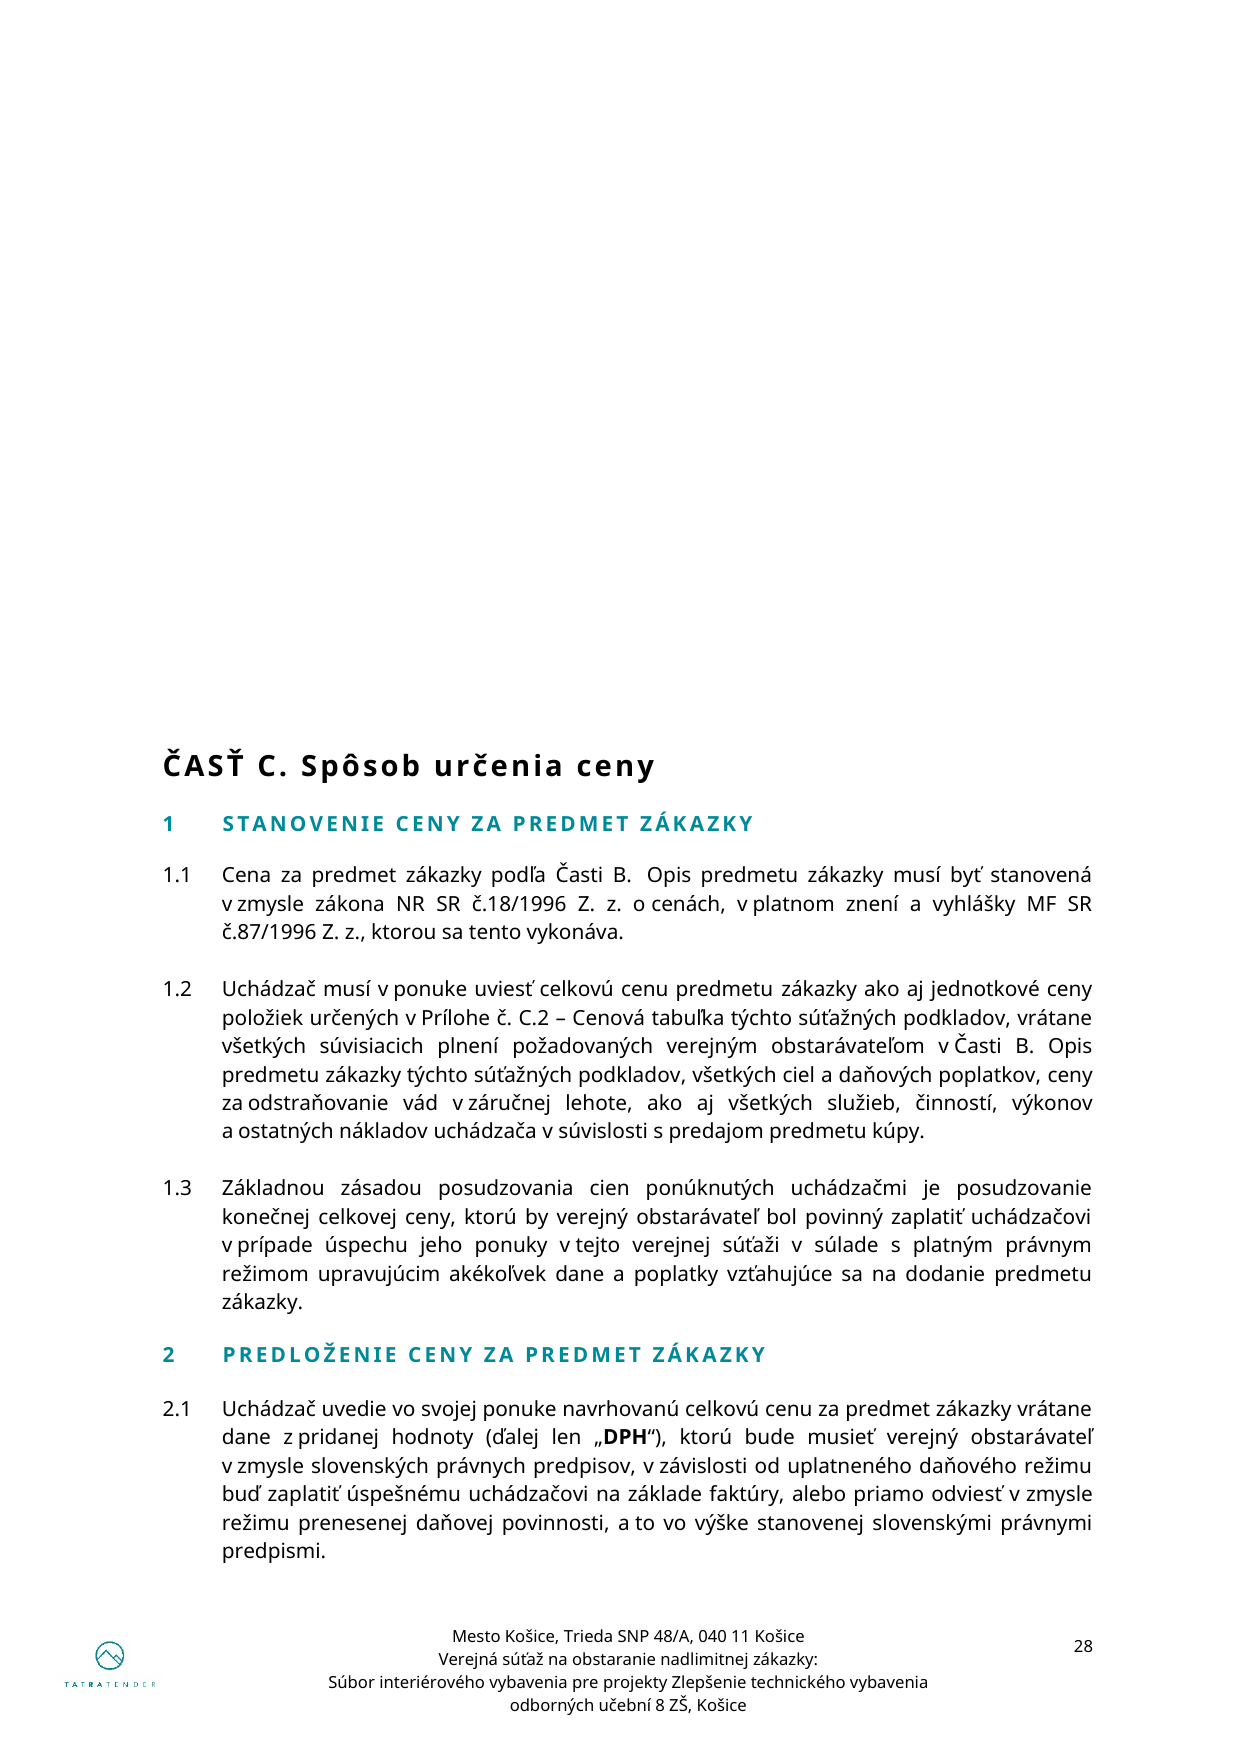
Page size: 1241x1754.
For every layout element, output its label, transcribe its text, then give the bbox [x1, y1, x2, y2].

subtitle Základnou zásadou posudzovania cien ponúknutých uchádzačmi je posudzovanie konečnej celkovej ceny, ktorú by verejný obstarávateľ bol povinný zaplatiť uchádzačovi v prípade úspechu jeho ponuky v tejto verejnej súťaži v súlade s platným právnym režimom upravujúcim akékoľvek dane a poplatky vzťahujúce sa na dodanie predmetu zákazky. [162, 1173, 1093, 1316]
text ČASŤ C. Spôsob určenia ceny [162, 745, 1093, 784]
subtitle Uchádzač musí v ponuke uviesť celkovú cenu predmetu zákazky ako aj jednotkové ceny položiek určených v Prílohe č. C.2 – Cenová tabuľka týchto súťažných podkladov, vrátane všetkých súvisiacich plnení požadovaných verejným obstarávateľom v Časti B. Opis predmetu zákazky týchto súťažných podkladov, všetkých ciel a daňových poplatkov, ceny za odstraňovanie vád v záručnej lehote, ako aj všetkých služieb, činností, výkonov a ostatných nákladov uchádzača v súvislosti s predajom predmetu kúpy. [162, 974, 1093, 1145]
picture [43, 1617, 176, 1711]
list Predloženie ceny za predmet zákazky [162, 1341, 1093, 1369]
subtitle Cena za predmet zákazky podľa Časti B. Opis predmetu zákazky musí byť stanovená v zmysle zákona NR SR č.18/1996 Z. z. o cenách, v platnom znení a vyhlášky MF SR č.87/1996 Z. z., ktorou sa tento vykonáva. [162, 861, 1093, 946]
list Stanovenie ceny za predmet zákazky [162, 809, 1093, 838]
subtitle Uchádzač uvedie vo svojej ponuke navrhovanú celkovú cenu za predmet zákazky vrátane dane z pridanej hodnoty (ďalej len „DPH“), ktorú bude musieť verejný obstarávateľ v zmysle slovenských právnych predpisov, v závislosti od uplatneného daňového režimu buď zaplatiť úspešnému uchádzačovi na základe faktúry, alebo priamo odviesť v zmysle režimu prenesenej daňovej povinnosti, a to vo výške stanovenej slovenskými právnymi predpismi. [162, 1394, 1093, 1565]
